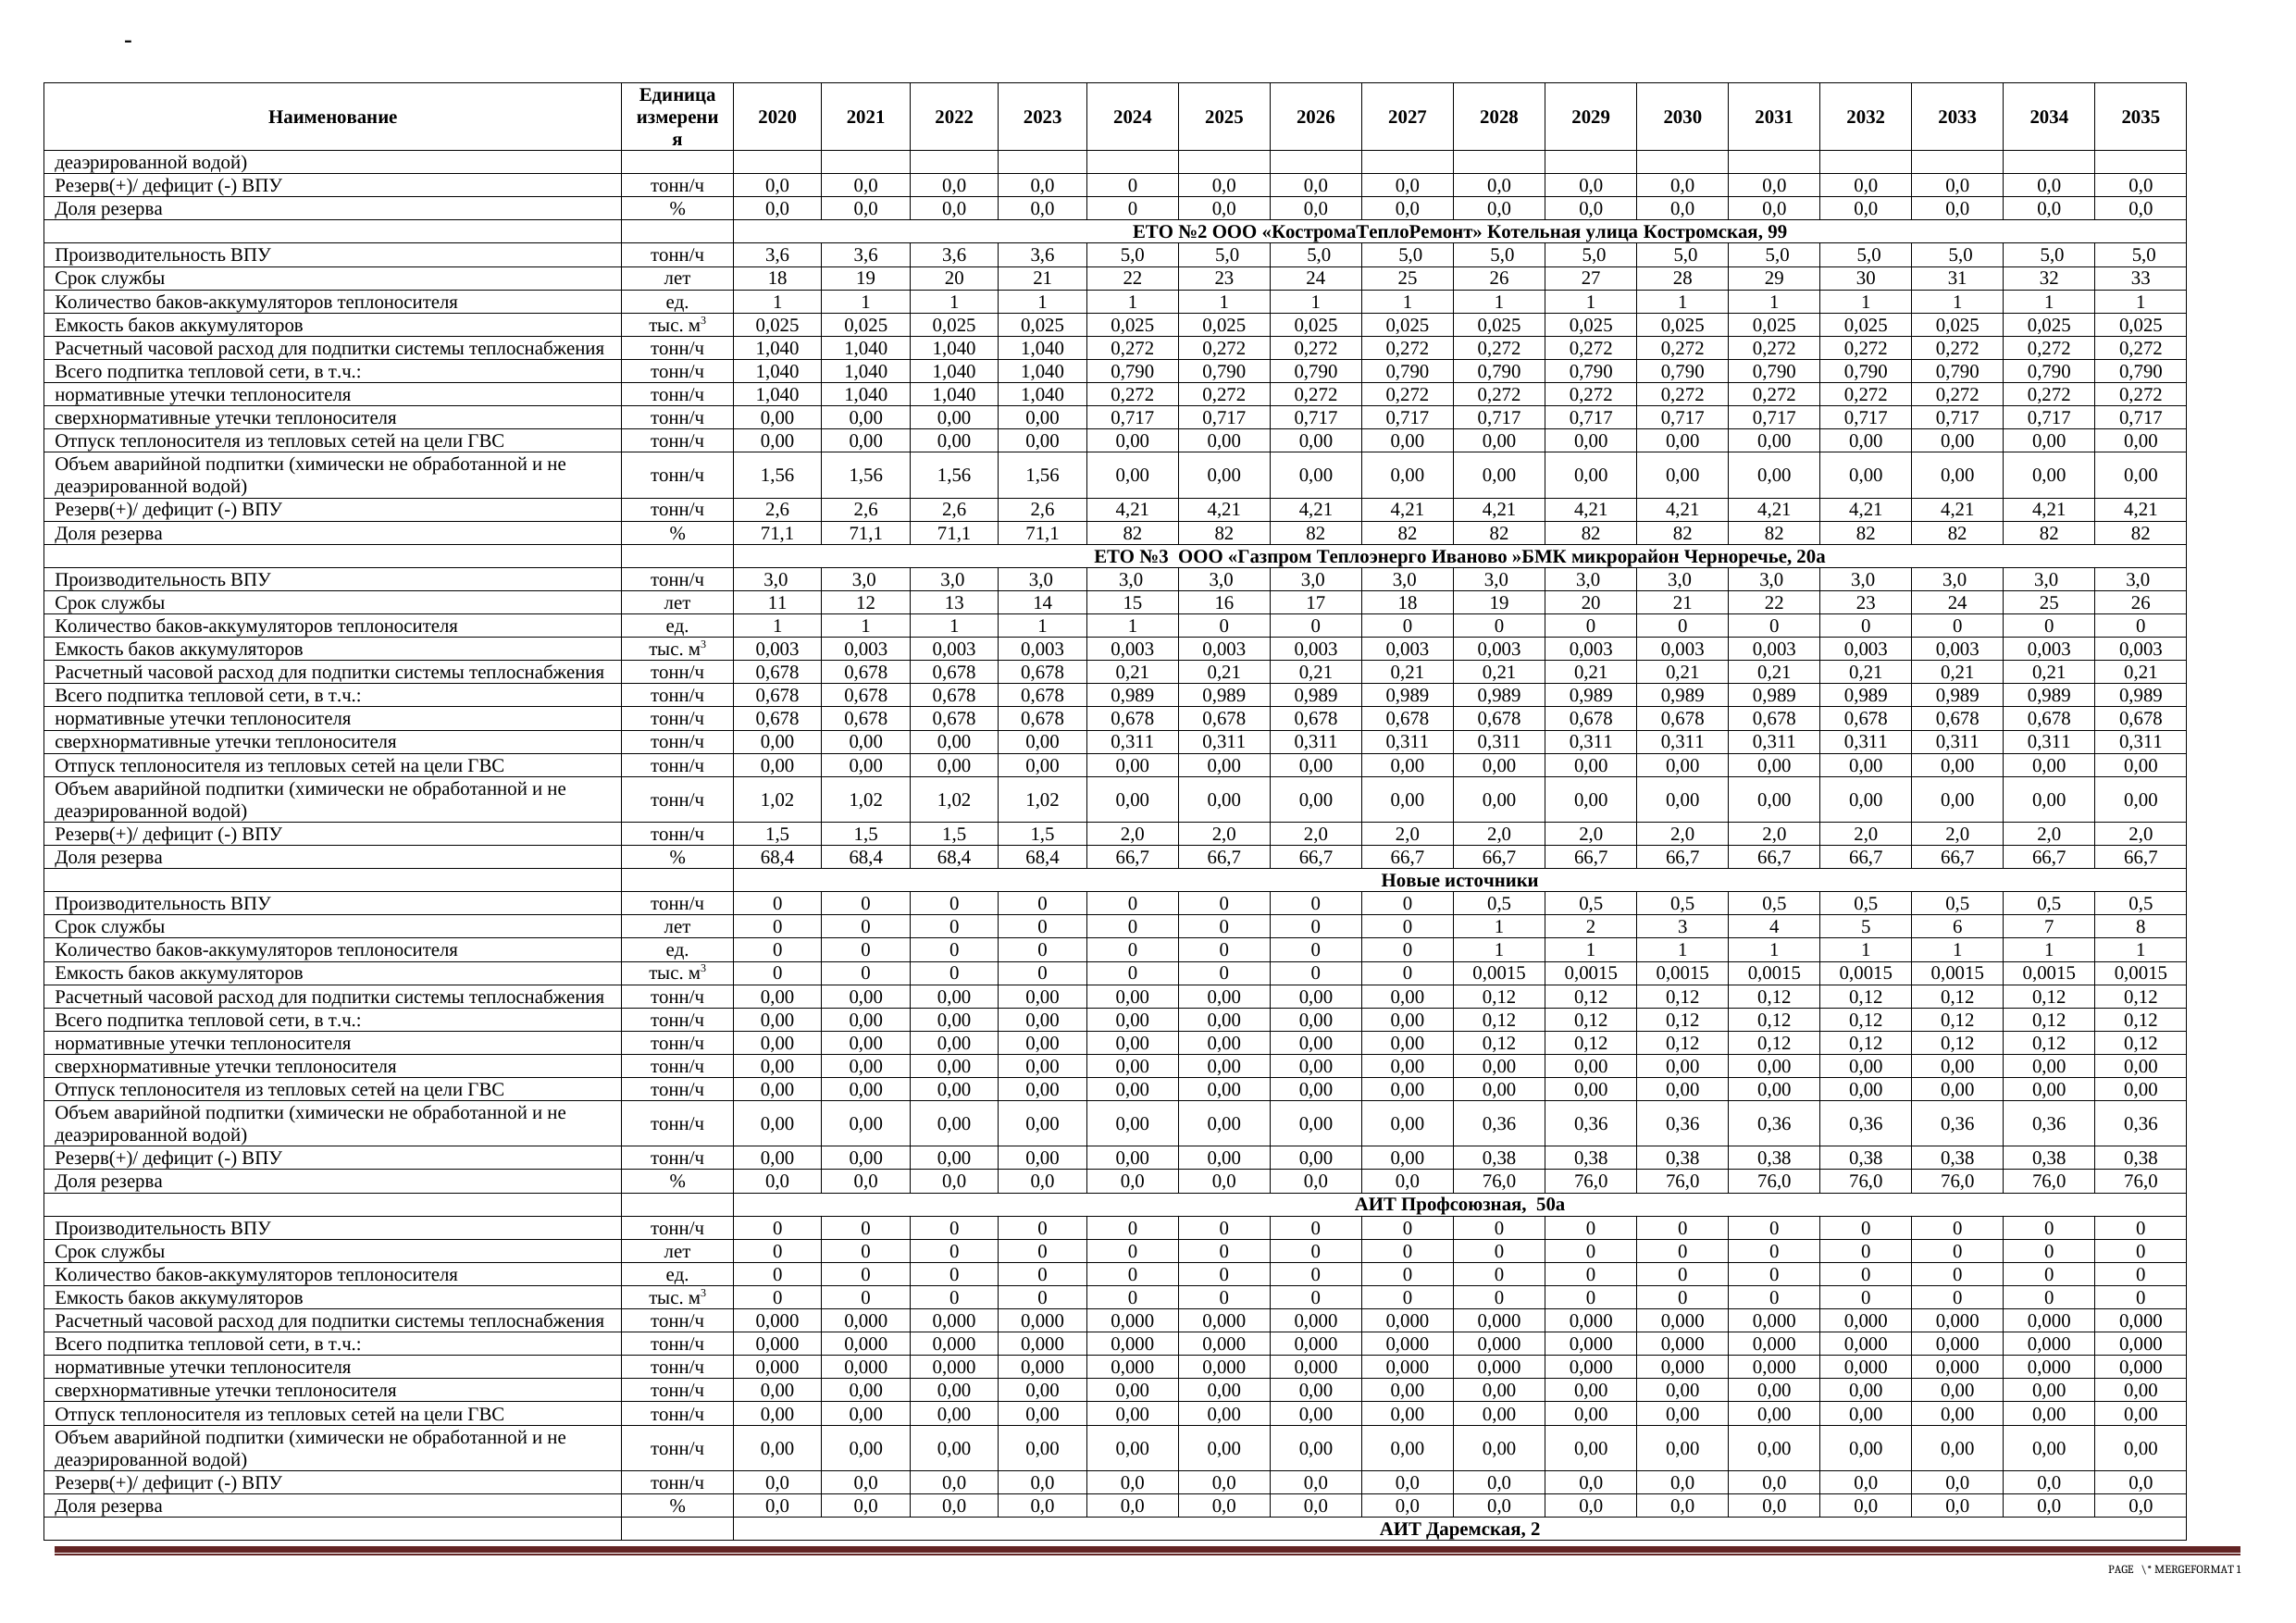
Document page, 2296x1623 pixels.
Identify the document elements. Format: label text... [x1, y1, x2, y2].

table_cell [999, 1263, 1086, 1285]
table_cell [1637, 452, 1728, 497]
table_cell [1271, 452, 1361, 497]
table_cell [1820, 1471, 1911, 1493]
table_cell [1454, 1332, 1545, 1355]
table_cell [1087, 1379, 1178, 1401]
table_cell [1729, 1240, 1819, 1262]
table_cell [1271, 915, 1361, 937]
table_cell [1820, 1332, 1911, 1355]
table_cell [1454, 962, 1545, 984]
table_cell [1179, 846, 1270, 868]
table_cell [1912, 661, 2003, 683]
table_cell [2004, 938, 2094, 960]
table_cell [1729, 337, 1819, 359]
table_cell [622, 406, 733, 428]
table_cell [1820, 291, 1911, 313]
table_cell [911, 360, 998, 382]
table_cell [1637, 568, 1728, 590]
table_header 2029 [1545, 83, 1636, 150]
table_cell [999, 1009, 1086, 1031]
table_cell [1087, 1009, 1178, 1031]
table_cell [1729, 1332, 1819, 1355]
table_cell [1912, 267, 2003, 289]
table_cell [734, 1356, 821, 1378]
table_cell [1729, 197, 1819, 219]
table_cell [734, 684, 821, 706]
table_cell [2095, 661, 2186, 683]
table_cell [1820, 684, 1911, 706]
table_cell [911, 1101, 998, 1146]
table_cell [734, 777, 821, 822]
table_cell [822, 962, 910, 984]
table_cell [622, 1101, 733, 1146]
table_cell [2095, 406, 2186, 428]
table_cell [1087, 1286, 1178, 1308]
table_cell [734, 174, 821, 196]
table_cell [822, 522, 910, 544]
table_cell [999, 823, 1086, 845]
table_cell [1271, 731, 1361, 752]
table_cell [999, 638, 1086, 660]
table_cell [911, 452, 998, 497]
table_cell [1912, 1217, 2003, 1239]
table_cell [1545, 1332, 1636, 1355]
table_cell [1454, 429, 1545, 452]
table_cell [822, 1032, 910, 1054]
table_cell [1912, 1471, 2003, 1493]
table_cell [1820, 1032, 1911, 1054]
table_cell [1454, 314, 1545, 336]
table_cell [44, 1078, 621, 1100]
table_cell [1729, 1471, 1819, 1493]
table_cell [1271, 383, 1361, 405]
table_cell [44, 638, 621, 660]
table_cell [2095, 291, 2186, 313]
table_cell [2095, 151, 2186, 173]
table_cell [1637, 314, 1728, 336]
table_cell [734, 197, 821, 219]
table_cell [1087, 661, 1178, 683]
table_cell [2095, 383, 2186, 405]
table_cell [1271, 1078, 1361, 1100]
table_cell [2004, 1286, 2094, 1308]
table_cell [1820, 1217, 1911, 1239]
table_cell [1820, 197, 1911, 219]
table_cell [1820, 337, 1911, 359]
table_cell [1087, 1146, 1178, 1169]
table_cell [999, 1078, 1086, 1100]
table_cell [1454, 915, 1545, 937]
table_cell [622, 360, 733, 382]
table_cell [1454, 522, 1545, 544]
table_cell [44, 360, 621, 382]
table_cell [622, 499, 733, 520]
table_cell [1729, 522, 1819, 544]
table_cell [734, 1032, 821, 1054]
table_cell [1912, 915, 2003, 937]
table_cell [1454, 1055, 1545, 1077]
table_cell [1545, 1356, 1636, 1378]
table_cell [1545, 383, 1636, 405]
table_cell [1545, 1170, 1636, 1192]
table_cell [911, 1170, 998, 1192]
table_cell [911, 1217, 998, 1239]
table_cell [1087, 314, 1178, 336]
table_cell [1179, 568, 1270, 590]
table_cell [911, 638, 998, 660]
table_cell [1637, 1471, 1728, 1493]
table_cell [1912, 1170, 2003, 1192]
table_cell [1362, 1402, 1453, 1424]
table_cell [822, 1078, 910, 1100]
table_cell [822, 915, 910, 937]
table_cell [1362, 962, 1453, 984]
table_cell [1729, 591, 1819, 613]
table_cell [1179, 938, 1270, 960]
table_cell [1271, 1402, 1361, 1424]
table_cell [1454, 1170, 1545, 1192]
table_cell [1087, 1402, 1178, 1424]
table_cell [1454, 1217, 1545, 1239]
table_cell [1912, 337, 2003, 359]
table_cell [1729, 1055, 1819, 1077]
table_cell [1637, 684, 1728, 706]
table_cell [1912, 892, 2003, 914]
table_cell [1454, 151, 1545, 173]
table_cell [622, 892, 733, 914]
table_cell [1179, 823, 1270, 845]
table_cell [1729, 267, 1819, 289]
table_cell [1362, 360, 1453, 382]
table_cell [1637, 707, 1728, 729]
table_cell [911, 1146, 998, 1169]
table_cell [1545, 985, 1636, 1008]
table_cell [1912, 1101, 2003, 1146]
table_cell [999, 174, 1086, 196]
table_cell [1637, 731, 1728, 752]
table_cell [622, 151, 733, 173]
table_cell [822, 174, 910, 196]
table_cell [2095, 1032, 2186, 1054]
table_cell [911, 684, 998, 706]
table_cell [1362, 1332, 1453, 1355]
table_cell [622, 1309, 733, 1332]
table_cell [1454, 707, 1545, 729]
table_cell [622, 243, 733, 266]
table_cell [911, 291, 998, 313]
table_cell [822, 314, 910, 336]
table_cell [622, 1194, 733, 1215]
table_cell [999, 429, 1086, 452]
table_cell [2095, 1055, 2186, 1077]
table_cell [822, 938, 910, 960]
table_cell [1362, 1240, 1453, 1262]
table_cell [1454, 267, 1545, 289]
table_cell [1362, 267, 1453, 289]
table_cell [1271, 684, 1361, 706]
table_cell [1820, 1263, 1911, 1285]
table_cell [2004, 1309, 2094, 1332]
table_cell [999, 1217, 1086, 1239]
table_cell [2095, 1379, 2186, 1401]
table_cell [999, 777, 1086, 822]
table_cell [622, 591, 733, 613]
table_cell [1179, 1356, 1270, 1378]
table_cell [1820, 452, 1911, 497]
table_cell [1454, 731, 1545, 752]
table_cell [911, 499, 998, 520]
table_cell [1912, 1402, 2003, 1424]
table_header 2033 [1912, 83, 2003, 150]
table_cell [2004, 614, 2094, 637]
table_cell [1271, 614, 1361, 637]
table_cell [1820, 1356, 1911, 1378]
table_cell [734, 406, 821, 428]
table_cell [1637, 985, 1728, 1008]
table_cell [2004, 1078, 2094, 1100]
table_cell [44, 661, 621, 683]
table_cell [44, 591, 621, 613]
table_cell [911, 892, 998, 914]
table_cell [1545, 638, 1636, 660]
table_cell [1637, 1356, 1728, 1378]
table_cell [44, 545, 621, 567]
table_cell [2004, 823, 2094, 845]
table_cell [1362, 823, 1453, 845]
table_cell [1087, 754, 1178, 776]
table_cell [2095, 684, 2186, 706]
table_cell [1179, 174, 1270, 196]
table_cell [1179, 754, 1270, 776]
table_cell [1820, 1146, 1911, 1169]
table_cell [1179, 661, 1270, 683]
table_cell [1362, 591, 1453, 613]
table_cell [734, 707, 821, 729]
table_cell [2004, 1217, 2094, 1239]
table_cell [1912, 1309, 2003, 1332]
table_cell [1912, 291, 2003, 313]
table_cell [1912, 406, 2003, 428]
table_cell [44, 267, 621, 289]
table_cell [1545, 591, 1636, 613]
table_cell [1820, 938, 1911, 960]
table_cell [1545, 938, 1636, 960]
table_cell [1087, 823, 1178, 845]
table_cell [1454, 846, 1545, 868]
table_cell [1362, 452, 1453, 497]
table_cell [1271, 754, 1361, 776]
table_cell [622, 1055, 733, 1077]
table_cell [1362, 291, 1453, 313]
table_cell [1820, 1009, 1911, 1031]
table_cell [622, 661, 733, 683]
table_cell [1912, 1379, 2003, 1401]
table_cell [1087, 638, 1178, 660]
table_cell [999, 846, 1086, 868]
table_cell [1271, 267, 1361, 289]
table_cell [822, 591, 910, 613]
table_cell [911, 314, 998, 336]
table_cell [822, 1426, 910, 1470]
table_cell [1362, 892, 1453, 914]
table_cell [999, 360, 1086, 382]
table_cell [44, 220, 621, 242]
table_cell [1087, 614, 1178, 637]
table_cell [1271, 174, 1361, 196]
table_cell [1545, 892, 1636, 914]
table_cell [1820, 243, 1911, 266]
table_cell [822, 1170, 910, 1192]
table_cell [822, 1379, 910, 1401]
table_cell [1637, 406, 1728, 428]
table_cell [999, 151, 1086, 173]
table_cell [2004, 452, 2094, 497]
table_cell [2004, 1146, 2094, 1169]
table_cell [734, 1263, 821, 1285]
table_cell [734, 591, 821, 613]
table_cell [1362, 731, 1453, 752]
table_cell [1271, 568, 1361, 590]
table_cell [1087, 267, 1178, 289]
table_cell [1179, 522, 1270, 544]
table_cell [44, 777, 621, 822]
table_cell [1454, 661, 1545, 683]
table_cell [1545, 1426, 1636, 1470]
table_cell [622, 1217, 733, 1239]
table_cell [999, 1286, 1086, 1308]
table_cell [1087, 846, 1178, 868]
table_header 2020 [734, 83, 821, 150]
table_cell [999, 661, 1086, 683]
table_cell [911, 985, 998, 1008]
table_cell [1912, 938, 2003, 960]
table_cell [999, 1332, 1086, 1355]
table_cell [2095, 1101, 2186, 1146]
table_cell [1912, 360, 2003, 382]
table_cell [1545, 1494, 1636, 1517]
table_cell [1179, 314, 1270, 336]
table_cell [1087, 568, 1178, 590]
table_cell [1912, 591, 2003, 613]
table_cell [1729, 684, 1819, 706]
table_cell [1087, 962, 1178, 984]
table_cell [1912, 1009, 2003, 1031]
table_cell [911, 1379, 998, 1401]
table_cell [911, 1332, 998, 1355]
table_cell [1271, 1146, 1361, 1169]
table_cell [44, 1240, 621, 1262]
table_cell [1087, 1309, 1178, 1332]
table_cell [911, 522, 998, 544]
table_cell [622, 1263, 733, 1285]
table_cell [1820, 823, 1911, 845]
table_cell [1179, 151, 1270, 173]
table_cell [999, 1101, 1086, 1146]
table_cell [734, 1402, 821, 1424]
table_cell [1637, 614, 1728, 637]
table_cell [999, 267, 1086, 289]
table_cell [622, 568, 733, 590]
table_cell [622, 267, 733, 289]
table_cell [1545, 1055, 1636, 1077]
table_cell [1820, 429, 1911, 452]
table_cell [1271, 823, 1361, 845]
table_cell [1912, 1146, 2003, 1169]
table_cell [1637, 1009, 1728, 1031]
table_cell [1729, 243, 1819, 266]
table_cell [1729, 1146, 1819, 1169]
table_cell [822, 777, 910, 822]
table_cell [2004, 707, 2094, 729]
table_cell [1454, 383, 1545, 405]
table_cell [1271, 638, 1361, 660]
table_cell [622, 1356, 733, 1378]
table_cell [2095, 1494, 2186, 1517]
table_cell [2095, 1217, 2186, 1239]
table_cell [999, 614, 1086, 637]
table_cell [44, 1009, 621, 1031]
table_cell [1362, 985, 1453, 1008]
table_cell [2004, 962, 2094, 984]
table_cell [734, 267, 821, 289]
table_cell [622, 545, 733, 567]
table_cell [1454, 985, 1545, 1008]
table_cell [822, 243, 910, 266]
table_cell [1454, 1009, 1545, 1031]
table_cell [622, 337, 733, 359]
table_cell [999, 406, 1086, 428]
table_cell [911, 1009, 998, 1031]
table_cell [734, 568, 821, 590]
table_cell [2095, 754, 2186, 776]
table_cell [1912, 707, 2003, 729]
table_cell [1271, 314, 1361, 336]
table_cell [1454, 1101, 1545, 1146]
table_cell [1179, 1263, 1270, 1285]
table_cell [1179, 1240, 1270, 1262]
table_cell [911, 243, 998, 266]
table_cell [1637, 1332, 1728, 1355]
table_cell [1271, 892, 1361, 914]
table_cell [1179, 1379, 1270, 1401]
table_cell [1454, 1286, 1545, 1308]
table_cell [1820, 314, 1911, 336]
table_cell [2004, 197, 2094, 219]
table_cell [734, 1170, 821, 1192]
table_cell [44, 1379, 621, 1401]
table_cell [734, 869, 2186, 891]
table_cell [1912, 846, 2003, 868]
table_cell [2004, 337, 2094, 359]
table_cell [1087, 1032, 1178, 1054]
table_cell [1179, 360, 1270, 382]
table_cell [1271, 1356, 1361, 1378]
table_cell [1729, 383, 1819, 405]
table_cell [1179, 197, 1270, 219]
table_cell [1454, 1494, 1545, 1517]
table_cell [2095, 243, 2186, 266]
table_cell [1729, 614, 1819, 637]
table_header 2030 [1637, 83, 1728, 150]
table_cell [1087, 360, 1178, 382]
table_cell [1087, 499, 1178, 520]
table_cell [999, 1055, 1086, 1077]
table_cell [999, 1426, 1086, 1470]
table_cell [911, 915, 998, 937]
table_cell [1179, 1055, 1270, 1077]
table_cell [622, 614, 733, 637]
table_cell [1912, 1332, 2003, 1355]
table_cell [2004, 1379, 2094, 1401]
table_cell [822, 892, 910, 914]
table_header Единица измерения [622, 83, 733, 150]
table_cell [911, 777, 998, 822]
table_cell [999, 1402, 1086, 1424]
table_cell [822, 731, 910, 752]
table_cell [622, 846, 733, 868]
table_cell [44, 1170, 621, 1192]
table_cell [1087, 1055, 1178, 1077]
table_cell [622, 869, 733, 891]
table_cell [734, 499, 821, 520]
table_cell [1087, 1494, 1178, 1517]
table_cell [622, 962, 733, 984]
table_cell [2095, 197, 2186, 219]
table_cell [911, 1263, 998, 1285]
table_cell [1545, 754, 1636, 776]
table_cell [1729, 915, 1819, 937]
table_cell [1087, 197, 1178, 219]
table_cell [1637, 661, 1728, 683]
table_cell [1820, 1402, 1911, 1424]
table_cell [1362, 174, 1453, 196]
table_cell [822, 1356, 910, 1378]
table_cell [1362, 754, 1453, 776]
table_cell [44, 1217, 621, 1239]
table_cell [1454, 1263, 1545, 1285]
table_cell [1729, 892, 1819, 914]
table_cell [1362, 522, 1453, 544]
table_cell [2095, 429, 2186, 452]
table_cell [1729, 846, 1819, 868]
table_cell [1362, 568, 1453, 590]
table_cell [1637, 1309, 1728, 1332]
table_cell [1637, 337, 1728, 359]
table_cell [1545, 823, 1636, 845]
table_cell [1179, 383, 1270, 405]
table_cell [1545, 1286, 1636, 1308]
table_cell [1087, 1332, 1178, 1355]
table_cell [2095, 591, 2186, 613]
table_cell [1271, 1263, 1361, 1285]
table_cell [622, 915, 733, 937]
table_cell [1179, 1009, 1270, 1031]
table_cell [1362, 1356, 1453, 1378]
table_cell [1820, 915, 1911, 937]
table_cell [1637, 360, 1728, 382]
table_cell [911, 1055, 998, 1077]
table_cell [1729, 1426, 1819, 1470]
table_header 2034 [2004, 83, 2094, 150]
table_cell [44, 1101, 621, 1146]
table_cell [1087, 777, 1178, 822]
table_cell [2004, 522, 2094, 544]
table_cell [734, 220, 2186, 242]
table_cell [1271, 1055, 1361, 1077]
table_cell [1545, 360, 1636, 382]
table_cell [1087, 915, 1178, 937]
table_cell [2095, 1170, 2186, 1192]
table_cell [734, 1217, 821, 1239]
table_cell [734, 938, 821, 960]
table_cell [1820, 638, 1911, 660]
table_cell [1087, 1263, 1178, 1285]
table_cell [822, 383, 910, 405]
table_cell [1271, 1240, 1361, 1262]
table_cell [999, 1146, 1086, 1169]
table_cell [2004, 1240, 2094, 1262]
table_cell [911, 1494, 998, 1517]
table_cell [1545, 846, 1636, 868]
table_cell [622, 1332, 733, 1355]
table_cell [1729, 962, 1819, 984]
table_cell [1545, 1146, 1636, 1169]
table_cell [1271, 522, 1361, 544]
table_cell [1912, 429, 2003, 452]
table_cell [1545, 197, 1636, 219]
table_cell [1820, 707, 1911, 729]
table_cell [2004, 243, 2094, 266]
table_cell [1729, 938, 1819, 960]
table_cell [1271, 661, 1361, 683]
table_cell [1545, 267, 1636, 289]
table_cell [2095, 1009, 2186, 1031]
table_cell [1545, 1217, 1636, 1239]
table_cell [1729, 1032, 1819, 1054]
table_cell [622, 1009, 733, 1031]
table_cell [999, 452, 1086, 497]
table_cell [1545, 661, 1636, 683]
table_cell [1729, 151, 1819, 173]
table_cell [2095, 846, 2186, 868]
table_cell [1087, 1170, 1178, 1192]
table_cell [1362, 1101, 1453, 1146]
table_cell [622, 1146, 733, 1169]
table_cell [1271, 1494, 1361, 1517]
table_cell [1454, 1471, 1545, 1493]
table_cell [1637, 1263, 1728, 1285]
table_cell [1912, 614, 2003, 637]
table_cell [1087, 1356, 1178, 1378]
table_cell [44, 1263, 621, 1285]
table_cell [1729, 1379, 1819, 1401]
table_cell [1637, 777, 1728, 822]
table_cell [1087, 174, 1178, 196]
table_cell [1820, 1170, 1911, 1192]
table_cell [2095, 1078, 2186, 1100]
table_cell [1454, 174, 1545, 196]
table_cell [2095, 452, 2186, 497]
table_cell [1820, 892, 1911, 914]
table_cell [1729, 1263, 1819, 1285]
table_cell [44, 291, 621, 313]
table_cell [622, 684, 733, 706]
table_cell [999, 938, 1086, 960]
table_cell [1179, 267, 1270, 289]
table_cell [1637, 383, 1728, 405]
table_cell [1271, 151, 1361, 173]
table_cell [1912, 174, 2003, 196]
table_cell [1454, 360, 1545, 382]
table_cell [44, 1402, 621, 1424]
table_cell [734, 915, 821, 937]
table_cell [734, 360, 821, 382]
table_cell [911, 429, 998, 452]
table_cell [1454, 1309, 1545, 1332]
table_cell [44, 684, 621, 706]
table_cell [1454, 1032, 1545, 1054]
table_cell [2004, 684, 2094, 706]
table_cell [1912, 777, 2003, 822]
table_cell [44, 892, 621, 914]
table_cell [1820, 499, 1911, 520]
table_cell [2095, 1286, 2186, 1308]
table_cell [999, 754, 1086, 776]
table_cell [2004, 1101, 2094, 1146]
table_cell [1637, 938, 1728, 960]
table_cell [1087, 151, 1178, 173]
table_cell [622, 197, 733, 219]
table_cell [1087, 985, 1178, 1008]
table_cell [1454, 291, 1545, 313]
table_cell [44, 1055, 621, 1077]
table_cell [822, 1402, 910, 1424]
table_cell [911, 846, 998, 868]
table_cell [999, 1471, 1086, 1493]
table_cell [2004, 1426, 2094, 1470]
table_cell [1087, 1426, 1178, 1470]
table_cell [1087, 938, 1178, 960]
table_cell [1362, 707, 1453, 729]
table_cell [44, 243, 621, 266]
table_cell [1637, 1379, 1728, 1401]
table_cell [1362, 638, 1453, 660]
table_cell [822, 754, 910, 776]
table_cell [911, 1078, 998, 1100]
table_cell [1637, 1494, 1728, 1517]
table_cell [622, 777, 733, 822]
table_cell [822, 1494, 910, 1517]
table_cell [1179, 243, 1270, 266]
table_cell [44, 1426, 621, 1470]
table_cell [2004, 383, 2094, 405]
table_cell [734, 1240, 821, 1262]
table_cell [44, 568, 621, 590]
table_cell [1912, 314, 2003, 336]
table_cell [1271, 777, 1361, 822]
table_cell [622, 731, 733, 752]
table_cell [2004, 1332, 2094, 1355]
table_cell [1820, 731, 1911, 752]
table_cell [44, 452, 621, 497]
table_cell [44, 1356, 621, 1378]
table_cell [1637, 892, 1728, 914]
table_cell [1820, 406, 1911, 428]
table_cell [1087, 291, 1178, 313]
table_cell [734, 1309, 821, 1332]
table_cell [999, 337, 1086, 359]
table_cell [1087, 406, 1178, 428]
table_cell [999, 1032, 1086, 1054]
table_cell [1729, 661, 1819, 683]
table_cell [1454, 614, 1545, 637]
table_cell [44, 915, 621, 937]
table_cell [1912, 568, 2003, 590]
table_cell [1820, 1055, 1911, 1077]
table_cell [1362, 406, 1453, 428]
table_header 2023 [999, 83, 1086, 150]
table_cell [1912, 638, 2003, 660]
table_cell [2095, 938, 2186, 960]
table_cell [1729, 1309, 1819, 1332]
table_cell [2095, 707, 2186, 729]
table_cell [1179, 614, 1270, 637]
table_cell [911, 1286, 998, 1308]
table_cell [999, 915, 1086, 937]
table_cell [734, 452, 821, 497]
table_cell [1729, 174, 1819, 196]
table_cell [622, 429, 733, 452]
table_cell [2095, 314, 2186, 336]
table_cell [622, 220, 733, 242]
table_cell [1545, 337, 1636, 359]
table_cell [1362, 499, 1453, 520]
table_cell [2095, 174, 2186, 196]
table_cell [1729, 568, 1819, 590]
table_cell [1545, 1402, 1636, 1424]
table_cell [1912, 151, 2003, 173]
table_header 2026 [1271, 83, 1361, 150]
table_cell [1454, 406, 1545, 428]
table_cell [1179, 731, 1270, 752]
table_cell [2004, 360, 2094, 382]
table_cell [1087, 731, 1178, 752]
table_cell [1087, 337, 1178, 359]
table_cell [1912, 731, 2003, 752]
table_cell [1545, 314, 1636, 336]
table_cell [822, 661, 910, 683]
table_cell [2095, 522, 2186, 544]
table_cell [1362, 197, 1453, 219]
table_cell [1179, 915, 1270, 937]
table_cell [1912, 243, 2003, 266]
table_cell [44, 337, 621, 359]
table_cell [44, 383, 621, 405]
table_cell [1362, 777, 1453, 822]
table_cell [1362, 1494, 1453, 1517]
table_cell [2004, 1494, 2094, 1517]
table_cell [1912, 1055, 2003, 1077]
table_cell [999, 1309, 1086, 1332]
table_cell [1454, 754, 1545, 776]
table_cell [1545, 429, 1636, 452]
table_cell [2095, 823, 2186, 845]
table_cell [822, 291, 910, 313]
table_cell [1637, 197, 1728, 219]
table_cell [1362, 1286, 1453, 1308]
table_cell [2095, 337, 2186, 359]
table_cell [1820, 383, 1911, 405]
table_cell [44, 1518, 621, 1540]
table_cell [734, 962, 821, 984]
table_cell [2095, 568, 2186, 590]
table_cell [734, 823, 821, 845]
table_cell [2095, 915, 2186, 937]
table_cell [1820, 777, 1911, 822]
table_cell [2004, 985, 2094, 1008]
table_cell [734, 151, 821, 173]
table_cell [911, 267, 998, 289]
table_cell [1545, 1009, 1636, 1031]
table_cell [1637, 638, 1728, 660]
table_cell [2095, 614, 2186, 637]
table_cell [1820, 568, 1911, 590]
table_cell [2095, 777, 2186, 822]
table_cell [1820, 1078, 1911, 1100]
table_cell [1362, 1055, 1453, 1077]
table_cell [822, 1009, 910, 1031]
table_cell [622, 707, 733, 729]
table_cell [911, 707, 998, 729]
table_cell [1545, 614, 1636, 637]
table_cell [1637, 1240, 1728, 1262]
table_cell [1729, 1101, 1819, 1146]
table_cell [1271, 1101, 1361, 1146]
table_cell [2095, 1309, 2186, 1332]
table_header Наименование [44, 83, 621, 150]
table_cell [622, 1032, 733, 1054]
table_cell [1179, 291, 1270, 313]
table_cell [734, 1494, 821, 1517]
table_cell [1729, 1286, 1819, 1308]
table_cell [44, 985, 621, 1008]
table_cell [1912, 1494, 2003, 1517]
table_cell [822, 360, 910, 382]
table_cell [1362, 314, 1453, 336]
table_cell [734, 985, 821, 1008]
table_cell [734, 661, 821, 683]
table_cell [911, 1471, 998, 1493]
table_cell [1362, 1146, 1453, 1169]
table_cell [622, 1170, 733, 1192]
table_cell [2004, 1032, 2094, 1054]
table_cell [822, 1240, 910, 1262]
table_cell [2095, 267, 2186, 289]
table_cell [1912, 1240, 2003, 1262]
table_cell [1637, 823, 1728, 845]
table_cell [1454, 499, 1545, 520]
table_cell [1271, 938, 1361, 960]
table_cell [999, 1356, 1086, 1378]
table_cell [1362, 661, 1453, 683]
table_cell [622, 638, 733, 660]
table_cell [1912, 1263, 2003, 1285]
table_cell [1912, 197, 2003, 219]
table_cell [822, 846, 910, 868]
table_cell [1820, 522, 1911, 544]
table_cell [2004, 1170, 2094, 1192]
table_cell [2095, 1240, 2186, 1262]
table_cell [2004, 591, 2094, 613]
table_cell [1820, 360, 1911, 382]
table_header 2021 [822, 83, 910, 150]
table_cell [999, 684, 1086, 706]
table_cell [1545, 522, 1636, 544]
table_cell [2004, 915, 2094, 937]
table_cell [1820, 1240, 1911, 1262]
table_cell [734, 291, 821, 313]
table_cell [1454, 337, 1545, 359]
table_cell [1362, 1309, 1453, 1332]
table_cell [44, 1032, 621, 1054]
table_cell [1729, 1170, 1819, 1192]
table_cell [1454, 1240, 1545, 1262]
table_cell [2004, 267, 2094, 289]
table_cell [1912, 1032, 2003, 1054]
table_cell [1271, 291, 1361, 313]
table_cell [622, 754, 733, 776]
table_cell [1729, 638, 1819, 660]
table_header 2025 [1179, 83, 1270, 150]
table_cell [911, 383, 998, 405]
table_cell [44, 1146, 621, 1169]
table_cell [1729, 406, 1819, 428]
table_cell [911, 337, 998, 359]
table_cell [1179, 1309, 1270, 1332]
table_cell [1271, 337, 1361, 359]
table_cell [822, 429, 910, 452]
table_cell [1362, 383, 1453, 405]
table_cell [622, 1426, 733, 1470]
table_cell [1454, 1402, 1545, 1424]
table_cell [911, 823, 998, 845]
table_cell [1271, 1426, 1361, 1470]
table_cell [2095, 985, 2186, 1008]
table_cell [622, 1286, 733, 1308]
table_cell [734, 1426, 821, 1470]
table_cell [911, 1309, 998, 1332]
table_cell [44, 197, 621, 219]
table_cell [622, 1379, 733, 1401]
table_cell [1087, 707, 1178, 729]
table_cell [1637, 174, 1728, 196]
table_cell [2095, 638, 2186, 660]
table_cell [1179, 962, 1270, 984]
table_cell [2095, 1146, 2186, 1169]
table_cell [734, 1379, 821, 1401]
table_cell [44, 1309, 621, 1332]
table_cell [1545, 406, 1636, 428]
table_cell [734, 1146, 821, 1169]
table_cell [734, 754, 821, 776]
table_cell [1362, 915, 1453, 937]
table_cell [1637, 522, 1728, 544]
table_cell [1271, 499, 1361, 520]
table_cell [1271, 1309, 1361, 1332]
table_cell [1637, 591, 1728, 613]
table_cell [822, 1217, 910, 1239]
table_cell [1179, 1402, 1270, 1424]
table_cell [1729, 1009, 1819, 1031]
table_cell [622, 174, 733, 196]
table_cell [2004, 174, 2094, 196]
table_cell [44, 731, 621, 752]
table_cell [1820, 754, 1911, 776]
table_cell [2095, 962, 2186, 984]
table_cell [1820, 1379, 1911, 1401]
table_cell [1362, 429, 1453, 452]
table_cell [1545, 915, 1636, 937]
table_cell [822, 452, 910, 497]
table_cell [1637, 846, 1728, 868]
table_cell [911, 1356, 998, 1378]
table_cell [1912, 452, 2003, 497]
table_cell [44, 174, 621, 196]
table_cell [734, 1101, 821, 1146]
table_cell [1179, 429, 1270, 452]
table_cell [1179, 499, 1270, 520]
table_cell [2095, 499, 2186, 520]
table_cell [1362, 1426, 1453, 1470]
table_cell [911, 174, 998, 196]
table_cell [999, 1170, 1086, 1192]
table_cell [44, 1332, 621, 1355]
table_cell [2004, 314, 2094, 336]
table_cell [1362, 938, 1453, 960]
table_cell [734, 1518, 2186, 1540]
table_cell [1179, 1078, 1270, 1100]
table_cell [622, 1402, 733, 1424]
table_header 2028 [1454, 83, 1545, 150]
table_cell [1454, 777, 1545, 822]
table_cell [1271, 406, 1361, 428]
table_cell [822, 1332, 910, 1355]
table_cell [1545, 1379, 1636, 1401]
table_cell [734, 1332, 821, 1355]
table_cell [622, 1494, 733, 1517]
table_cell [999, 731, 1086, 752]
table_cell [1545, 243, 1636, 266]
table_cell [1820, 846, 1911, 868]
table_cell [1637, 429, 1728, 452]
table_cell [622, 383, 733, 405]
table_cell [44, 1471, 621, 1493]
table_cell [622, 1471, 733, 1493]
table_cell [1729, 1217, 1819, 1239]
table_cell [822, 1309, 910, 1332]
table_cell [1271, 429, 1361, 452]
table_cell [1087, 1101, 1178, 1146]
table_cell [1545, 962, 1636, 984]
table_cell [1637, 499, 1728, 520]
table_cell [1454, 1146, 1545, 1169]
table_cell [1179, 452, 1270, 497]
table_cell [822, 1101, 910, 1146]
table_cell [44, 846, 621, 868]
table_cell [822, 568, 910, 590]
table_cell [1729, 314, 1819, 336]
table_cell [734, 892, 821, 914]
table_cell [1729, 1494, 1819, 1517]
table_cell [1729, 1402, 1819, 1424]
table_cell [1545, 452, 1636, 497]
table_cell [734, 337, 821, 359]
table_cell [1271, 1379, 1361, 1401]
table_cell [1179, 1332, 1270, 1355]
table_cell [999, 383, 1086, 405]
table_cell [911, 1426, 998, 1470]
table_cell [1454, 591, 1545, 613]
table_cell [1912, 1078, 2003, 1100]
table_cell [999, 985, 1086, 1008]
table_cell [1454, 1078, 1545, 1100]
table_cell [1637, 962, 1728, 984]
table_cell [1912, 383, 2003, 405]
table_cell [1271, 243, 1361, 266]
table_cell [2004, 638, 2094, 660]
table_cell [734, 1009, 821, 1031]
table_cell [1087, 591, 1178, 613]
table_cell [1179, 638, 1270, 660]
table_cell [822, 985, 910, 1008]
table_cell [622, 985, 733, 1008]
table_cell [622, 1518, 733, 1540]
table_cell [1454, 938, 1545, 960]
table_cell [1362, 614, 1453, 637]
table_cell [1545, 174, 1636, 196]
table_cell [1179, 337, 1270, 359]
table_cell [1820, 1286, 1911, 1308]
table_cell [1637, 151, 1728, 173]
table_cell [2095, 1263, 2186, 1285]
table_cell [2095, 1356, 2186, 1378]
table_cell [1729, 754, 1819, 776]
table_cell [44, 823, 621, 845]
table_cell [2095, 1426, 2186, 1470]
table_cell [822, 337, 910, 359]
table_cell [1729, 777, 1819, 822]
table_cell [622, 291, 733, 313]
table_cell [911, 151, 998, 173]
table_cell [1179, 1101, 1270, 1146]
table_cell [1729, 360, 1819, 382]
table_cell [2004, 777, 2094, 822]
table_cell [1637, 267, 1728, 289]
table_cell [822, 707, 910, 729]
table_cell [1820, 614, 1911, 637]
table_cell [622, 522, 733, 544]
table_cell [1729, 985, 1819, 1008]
table_header 2027 [1362, 83, 1453, 150]
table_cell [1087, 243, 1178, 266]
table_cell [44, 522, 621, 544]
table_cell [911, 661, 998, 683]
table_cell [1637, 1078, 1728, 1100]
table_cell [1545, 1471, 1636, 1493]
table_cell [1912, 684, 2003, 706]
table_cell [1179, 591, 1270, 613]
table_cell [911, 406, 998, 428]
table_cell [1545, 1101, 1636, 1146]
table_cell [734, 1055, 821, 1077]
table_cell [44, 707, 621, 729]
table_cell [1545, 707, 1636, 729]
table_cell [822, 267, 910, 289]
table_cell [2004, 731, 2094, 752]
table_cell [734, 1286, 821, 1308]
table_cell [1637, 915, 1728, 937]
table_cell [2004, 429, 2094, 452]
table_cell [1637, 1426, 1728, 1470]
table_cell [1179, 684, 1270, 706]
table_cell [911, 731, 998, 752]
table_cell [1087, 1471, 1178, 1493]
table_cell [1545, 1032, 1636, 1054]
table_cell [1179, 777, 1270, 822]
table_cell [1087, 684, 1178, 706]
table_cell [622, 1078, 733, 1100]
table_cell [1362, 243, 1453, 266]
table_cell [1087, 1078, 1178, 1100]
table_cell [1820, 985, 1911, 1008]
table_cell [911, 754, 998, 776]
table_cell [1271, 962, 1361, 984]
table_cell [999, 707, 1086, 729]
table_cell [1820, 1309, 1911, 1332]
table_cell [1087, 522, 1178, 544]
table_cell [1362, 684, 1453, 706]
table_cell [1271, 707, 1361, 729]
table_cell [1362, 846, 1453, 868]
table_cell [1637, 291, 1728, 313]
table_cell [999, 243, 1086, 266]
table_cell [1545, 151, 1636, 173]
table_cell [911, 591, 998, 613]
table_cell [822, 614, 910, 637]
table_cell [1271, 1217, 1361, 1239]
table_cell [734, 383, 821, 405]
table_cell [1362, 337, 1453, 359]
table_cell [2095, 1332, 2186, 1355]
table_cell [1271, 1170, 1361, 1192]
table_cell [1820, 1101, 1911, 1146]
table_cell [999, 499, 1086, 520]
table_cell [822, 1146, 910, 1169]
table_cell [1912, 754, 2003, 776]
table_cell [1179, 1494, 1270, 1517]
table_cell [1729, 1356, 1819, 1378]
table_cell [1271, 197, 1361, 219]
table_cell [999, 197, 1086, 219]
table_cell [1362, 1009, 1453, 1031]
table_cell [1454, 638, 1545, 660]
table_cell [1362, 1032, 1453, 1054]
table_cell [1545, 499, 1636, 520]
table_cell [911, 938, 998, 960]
table_header 2032 [1820, 83, 1911, 150]
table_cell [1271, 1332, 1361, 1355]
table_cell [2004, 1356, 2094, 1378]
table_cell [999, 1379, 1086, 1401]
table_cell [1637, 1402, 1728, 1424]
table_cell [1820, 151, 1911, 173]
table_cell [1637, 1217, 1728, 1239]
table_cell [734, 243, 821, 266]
table_header 2022 [911, 83, 998, 150]
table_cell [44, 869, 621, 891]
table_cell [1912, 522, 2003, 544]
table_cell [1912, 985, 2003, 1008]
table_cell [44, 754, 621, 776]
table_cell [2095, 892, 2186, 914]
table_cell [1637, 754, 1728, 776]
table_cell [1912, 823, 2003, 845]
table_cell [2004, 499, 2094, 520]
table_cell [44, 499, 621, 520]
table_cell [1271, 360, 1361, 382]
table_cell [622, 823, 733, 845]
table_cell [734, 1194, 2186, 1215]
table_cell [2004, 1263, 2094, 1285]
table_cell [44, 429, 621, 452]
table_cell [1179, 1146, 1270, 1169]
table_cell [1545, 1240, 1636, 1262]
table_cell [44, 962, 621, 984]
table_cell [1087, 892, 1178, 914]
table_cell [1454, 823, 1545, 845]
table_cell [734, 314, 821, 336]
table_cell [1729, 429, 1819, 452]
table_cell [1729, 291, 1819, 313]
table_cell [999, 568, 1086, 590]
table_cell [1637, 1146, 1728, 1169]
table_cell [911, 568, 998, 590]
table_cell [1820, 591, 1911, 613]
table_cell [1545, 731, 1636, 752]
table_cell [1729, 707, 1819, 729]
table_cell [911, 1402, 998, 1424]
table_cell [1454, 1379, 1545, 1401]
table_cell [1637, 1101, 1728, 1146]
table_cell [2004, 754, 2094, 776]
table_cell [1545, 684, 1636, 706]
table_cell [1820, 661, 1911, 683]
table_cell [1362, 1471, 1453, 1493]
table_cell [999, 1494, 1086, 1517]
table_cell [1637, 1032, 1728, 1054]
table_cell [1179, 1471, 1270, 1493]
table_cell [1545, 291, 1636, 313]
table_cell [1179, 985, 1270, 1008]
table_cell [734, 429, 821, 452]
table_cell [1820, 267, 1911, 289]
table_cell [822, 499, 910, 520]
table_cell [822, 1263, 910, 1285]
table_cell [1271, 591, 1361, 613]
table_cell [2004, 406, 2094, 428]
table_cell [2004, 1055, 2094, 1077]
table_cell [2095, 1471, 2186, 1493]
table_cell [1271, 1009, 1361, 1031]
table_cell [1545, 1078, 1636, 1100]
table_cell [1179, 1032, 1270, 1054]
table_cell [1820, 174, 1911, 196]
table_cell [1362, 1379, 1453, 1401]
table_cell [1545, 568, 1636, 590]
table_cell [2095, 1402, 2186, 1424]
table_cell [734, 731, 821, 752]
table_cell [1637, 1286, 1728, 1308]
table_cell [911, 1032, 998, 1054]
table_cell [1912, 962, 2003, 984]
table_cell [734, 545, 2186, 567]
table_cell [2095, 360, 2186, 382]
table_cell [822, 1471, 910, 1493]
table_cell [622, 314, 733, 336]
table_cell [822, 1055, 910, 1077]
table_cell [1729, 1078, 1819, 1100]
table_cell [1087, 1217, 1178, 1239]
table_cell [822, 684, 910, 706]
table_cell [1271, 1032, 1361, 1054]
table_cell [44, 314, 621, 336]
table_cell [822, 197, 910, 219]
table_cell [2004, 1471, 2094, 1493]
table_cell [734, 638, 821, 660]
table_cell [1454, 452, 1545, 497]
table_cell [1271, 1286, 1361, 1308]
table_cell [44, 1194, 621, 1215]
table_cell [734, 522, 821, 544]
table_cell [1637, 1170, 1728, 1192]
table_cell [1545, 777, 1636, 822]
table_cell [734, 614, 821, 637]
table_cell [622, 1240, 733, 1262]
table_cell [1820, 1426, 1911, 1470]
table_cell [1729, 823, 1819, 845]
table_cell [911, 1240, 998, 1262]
table_header 2031 [1729, 83, 1819, 150]
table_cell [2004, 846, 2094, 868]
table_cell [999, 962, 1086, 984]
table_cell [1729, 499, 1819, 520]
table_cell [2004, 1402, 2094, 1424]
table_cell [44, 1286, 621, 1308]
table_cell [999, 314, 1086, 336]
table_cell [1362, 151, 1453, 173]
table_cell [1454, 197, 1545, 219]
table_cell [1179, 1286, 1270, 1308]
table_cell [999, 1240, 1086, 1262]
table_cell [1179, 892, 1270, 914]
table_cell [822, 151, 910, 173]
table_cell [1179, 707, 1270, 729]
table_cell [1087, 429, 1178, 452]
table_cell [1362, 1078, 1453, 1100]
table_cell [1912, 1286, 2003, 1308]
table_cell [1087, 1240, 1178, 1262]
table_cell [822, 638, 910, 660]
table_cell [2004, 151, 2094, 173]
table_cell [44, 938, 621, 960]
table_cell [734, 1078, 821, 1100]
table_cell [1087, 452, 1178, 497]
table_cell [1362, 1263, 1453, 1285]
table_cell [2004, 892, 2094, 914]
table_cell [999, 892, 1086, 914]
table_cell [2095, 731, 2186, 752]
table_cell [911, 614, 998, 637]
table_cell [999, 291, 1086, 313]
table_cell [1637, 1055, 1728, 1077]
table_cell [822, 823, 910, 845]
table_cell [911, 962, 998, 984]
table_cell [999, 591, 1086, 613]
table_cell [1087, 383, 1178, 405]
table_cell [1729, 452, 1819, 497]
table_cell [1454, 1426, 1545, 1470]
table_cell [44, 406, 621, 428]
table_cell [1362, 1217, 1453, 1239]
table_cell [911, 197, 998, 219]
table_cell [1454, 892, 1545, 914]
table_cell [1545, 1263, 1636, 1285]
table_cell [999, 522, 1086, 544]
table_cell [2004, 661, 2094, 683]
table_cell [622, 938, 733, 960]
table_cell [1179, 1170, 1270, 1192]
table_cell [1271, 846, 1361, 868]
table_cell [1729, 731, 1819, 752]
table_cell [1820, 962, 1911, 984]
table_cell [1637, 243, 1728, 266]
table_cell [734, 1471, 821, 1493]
table_header 2024 [1087, 83, 1178, 150]
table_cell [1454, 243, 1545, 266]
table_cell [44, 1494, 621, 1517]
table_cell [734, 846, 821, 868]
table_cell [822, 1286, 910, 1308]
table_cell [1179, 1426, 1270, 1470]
table_header 2035 [2095, 83, 2186, 150]
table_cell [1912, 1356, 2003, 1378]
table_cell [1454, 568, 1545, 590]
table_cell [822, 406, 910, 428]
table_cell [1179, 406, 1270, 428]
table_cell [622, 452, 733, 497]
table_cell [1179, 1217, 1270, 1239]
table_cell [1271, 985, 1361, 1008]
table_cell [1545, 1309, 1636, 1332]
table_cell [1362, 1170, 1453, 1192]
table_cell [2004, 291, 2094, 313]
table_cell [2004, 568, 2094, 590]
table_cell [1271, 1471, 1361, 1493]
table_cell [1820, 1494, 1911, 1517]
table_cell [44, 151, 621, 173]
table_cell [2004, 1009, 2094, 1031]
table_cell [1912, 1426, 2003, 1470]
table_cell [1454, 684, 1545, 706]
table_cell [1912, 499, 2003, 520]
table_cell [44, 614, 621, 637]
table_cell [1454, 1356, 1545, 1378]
